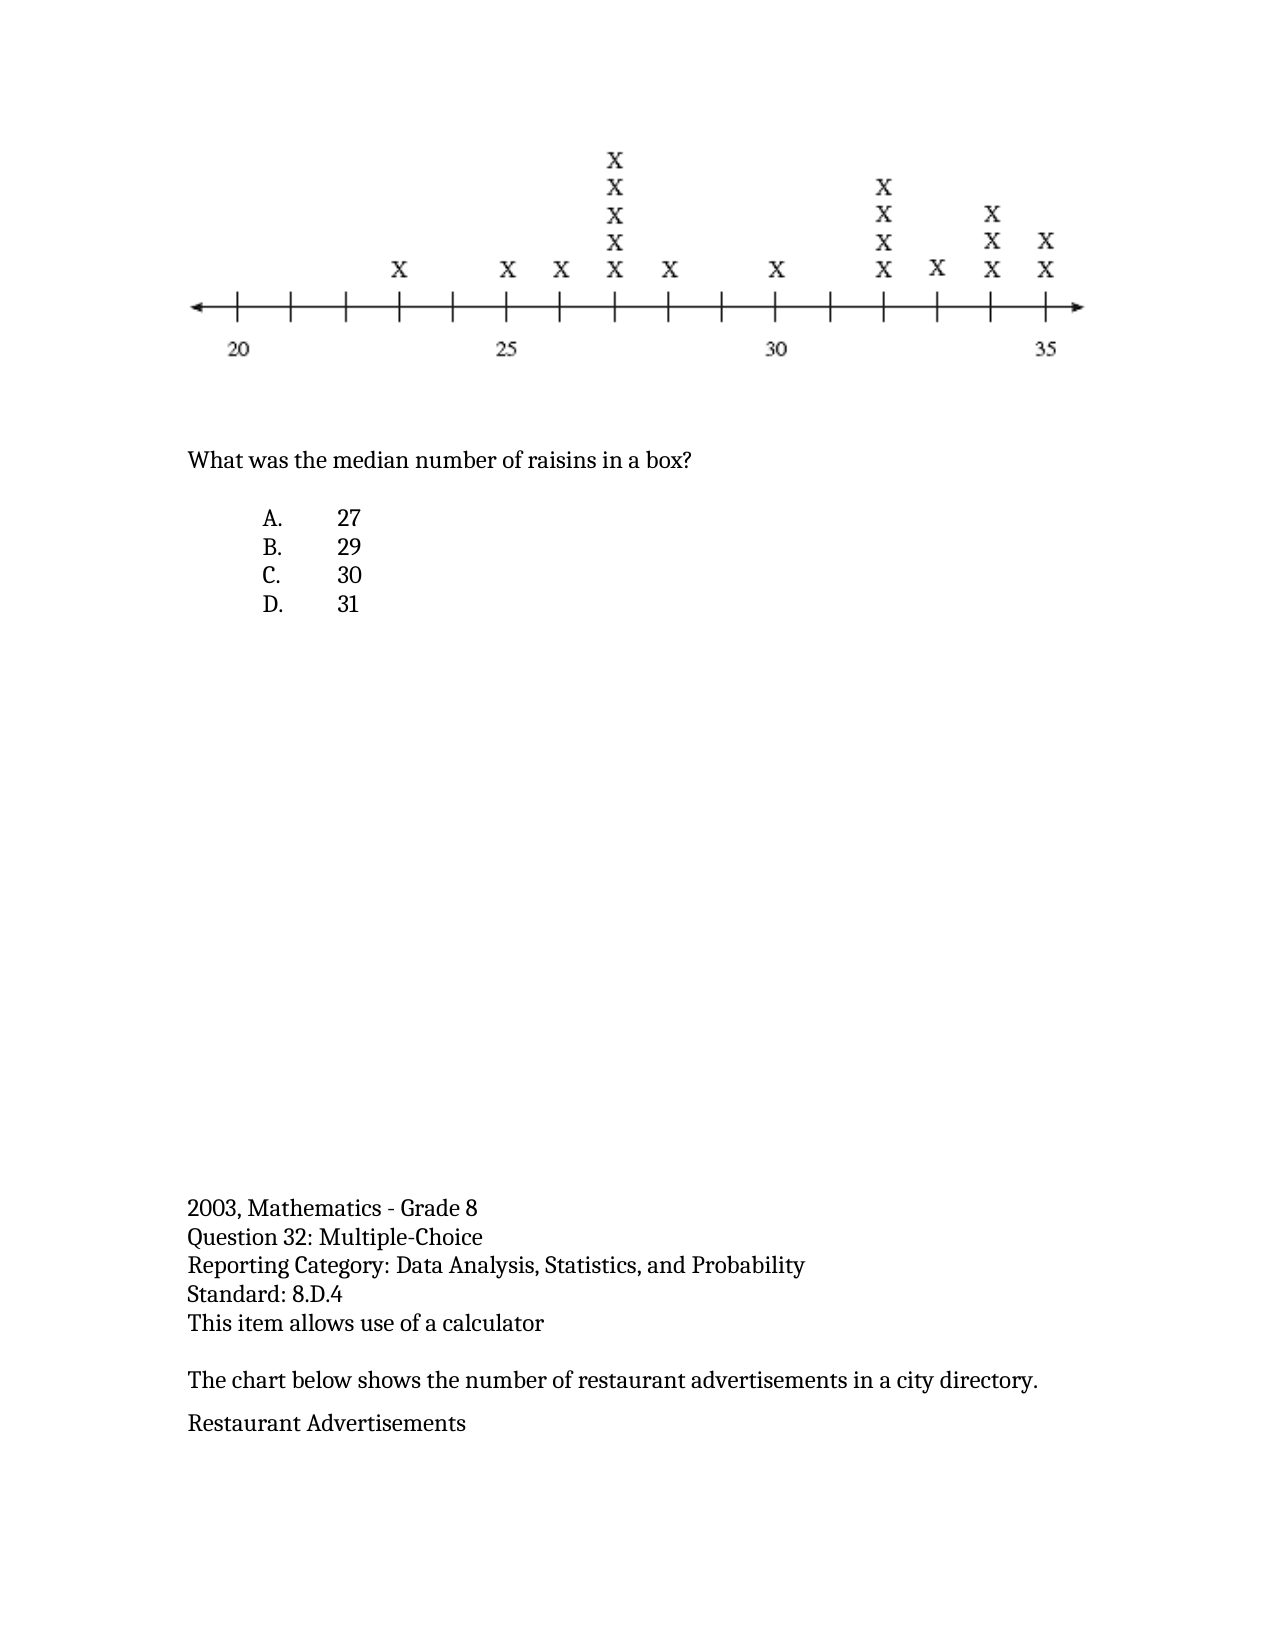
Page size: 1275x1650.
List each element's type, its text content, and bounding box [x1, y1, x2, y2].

text B. 29 [187, 532, 1087, 561]
text C. 30 [187, 561, 1087, 590]
text A. 27 [187, 504, 1087, 532]
picture [187, 150, 1088, 360]
text This item allows use of a calculator [187, 1309, 1087, 1337]
text Reporting Category: Data Analysis, Statistics, and Probability [187, 1251, 1087, 1280]
text What was the median number of raisins in a box? [187, 446, 1087, 475]
text Restaurant Advertisements [187, 1409, 1087, 1438]
text D. 31 [187, 590, 1087, 619]
text Question 32: Multiple-Choice [187, 1222, 1087, 1251]
text Standard: 8.D.4 [187, 1280, 1087, 1309]
text 2003, Mathematics - Grade 8 [187, 1194, 1087, 1222]
text The chart below shows the number of restaurant advertisements in a city directory. [187, 1366, 1087, 1395]
